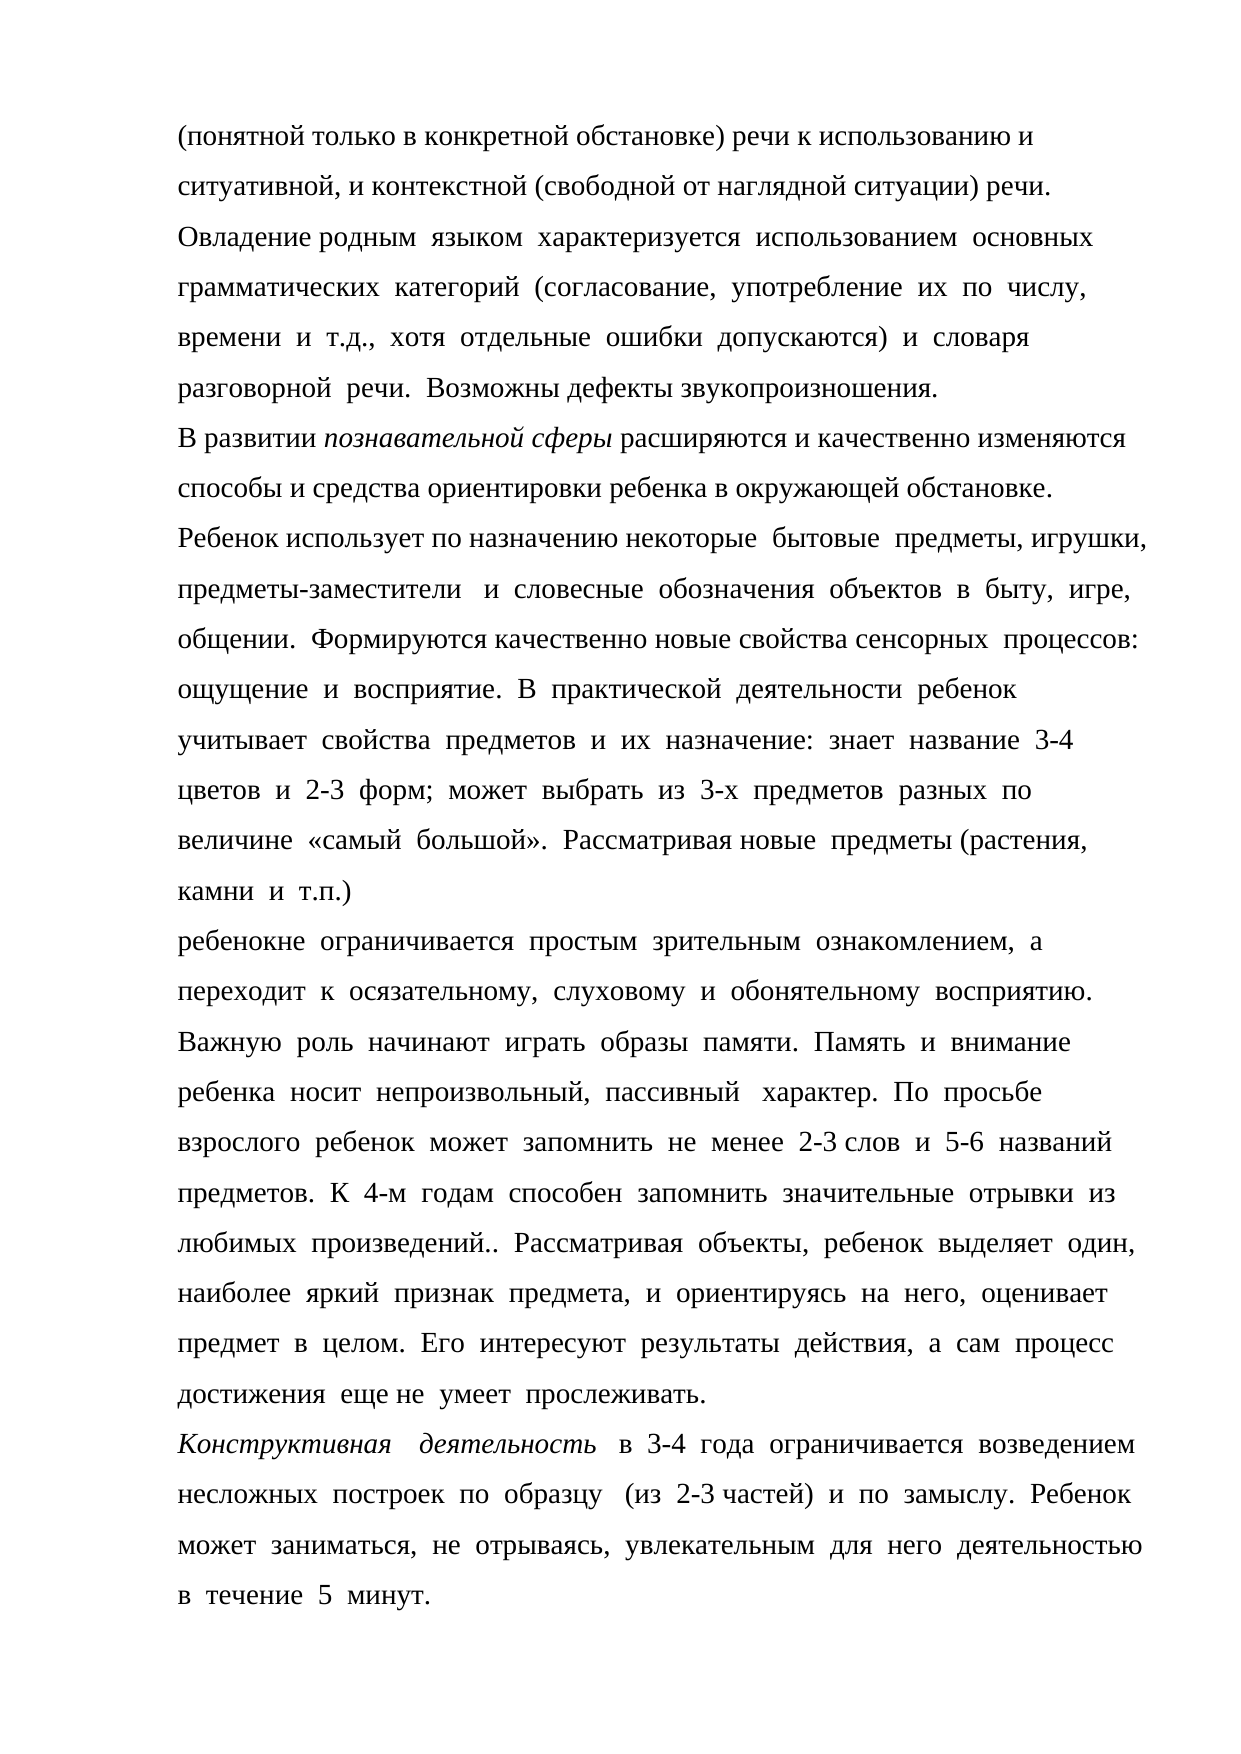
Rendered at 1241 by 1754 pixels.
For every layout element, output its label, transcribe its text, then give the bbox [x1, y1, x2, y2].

text ребенокне ограничивается простым зрительным ознакомлением, а переходит к осязательному, слуховому и обонятельному восприятию. Важную роль начинают играть образы памяти. Память и внимание ребенка носит непроизвольный, пассивный характер. По просьбе взрослого ребенок может запомнить не менее 2-3 слов и 5-6 названий предметов. К 4-м годам способен запомнить значительные отрывки из любимых произведений.. Рассматривая объекты, ребенок выделяет один, наиболее яркий признак предмета, и ориентируясь на него, оценивает предмет в целом. Его интересуют результаты действия, а сам процесс достижения еще не умеет прослеживать. [177, 923, 1152, 1409]
text Конструктивная деятельность в 3-4 года ограничивается возведением несложных построек по образцу (из 2-3 частей) и по замыслу. Ребенок может заниматься, не отрываясь, увлекательным для него деятельностью в течение 5 минут. [177, 1426, 1152, 1611]
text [177, 118, 1152, 403]
text В развитии познавательной сферы расширяются и качественно изменяются способы и средства ориентировки ребенка в окружающей обстановке. [177, 420, 1152, 504]
text Ребенок использует по назначению некоторые бытовые предметы, игрушки, предметы-заместители и словесные обозначения объектов в быту, игре, общении. Формируются качественно новые свойства сенсорных процессов: ощущение и восприятие. В практической деятельности ребенок учитывает свойства предметов и их назначение: знает название 3-4 цветов и 2-3 форм; может выбрать из 3-х предметов разных по величине «самый большой». Рассматривая новые предметы (растения, камни и т.п.) [177, 521, 1152, 906]
